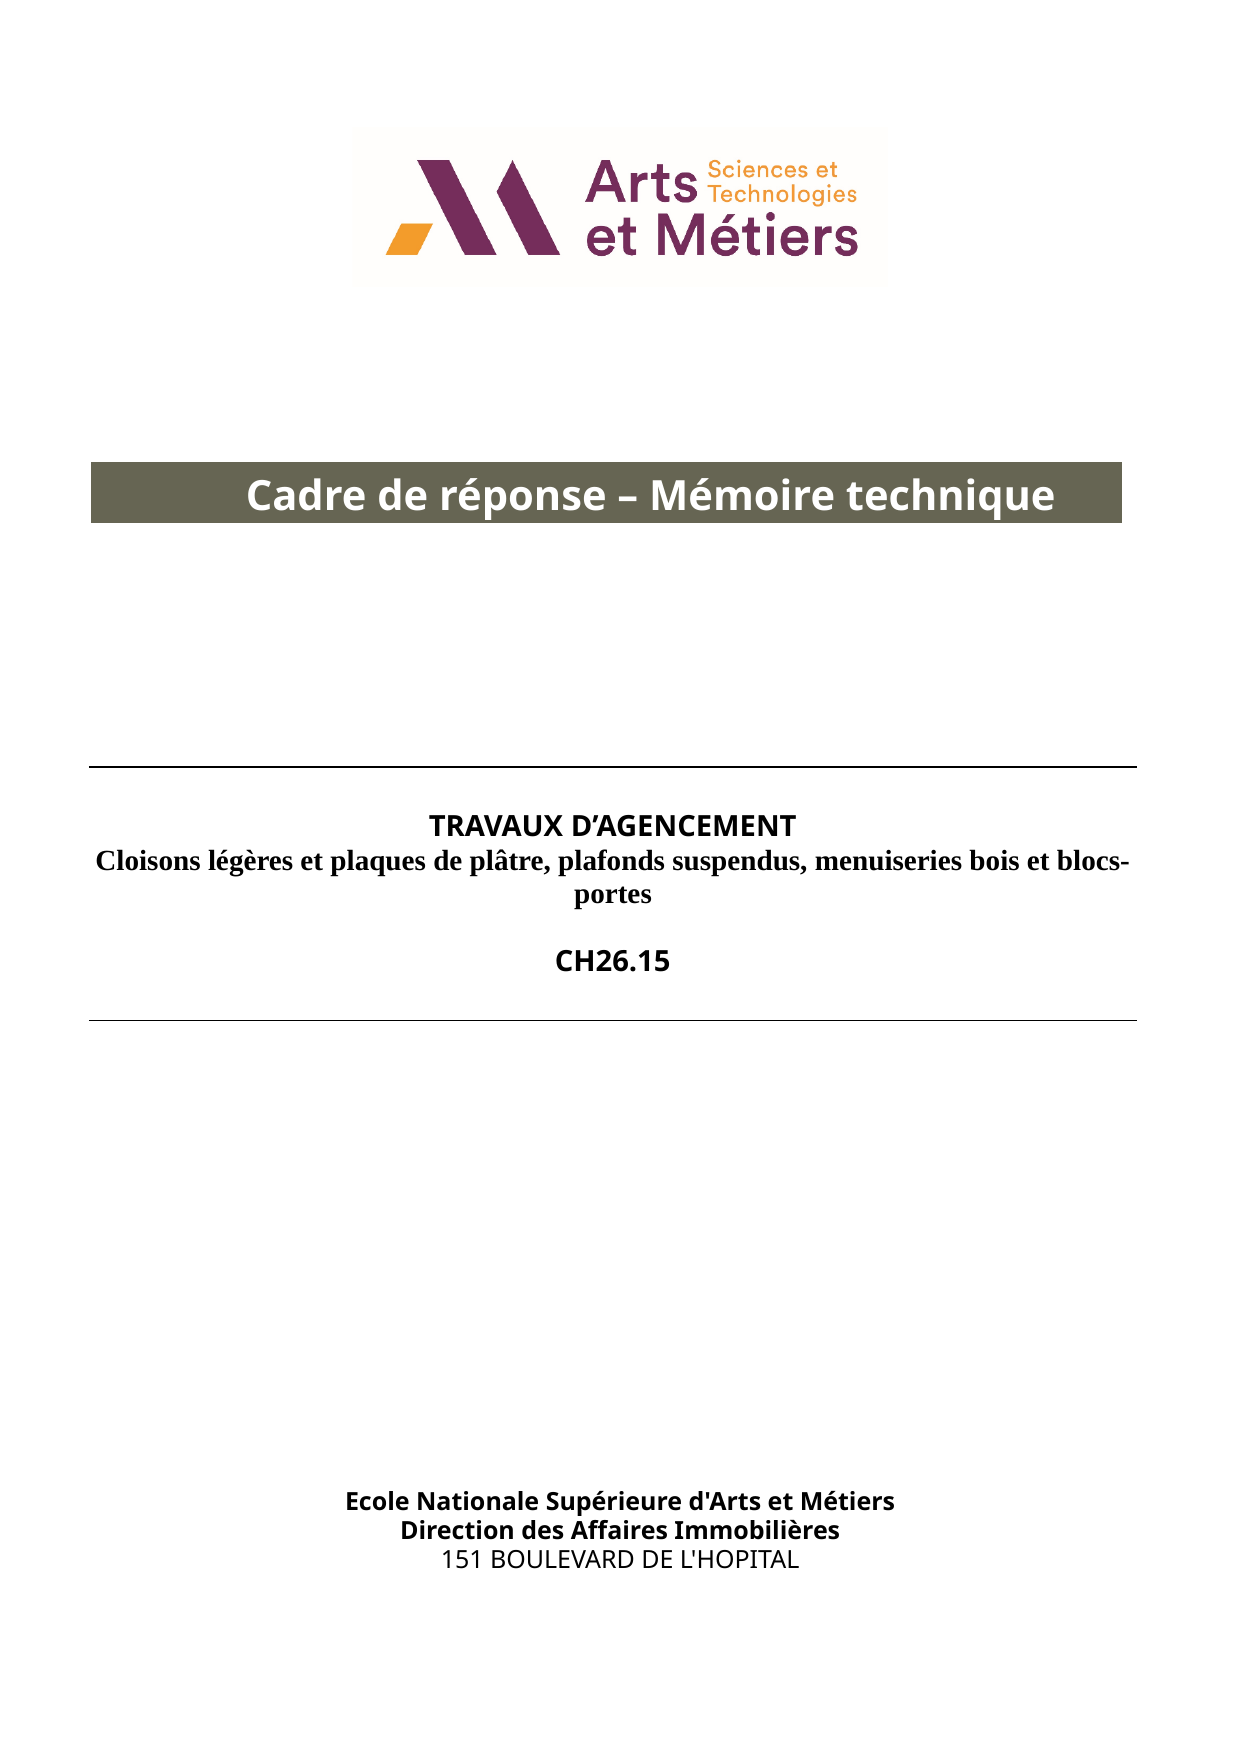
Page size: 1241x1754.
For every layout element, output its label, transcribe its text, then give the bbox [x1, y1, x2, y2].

text 151 BOULEVARD DE L'HOPITAL [89, 1545, 1152, 1574]
picture [352, 127, 889, 287]
text Ecole Nationale Supérieure d'Arts et Métiers [89, 1487, 1152, 1516]
text Direction des Affaires Immobilières [89, 1516, 1152, 1545]
table_header Cadre de réponse – Mémoire technique [91, 462, 1122, 523]
table_header TRAVAUX D’AGENCEMENT Cloisons légères et plaques de plâtre, plafonds suspendus, menuiseries bois et blocs-portes CH26.15 [89, 768, 1137, 1020]
